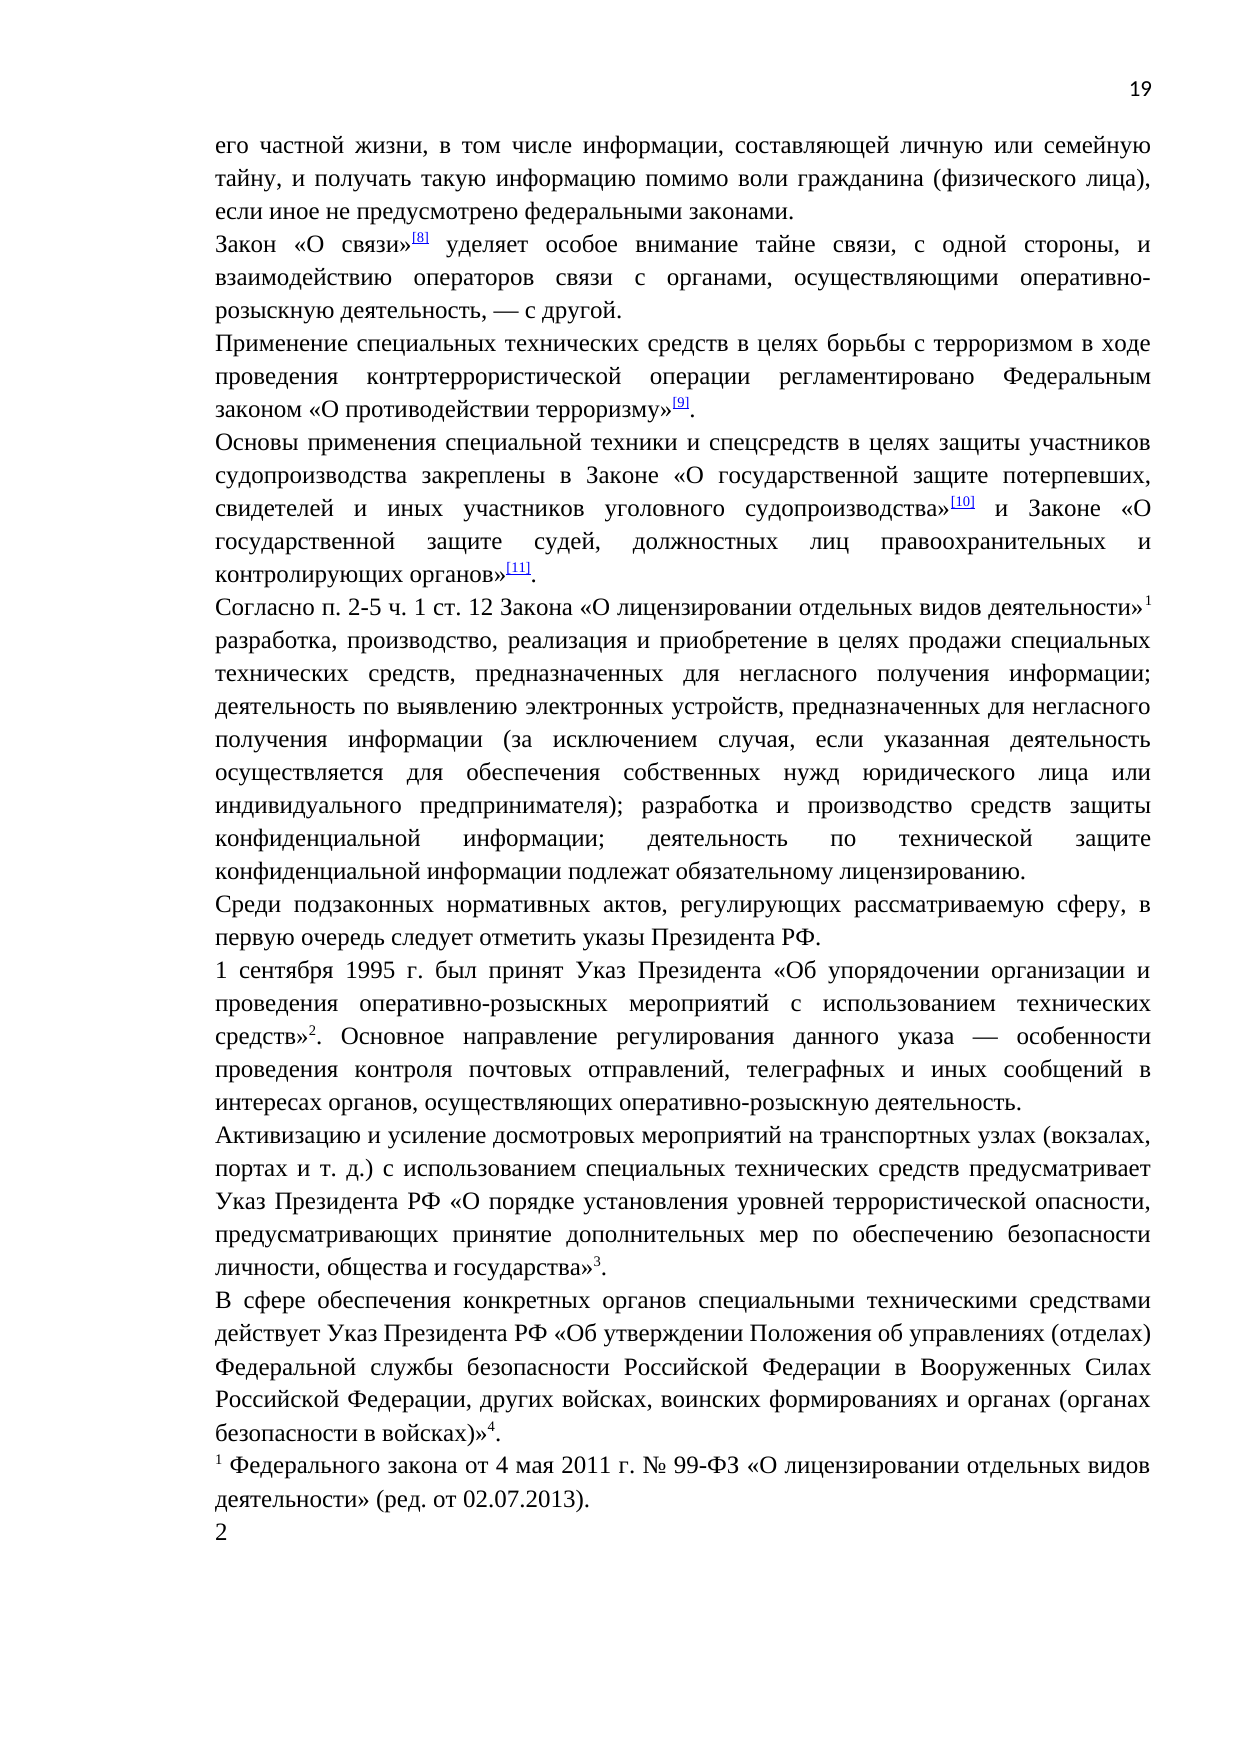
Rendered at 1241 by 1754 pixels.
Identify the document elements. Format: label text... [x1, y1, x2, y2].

text 2 [215, 1517, 1152, 1545]
text Применение специальных технических средств в целях борьбы с терроризмом в ходе проведения контртеррористической операции регламентировано Федеральным законом «О противодействии терроризму»[9]. [215, 328, 1152, 423]
text Среди подзаконных нормативных актов, регулирующих рассматриваемую сферу, в первую очередь следует отметить указы Президента РФ. [215, 889, 1152, 951]
text Закон «О связи»[8] уделяет особое внимание тайне связи, с одной стороны, и взаимодействию операторов связи с органами, осуществляющими оперативно-розыскную деятельность, — с другой. [215, 229, 1152, 324]
text Согласно п. 2-5 ч. 1 ст. 12 Закона «О лицензировании отдельных видов деятельности»1 разработка, производство, реализация и приобретение в целях продажи специальных технических средств, предназначенных для негласного получения информации; деятельность по выявлению электронных устройств, предназначенных для негласного получения информации (за исключением случая, если указанная деятельность осуществляется для обеспечения собственных нужд юридического лица или индивидуального предпринимателя); разработка и производство средств защиты конфиденциальной информации; деятельность по технической защите конфиденциальной информации подлежат обязательному лицензированию. [215, 592, 1152, 885]
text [215, 130, 1152, 224]
text 1 сентября 1995 г. был принят Указ Президента «Об упорядочении организации и проведения оперативно-розыскных мероприятий с использованием технических средств»2. Основное направление регулирования данного указа — особенности проведения контроля почтовых отправлений, телеграфных и иных сообщений в интересах органов, осуществляющих оперативно-розыскную деятельность. [215, 955, 1152, 1116]
text Основы применения специальной техники и спецсредств в целях защиты участников судопроизводства закреплены в Законе «О государственной защите потерпевших, свидетелей и иных участников уголовного судопроизводства»[10] и Законе «О государственной защите судей, должностных лиц правоохранительных и контролирующих органов»[11]. [215, 427, 1152, 588]
text 1 Федерального закона от 4 мая 2011 г. № 99-ФЗ «О лицензировании отдельных видов деятельности» (ред. от 02.07.2013). [215, 1451, 1152, 1512]
text В сфере обеспечения конкретных органов специальными техническими средствами действует Указ Президента РФ «Об утверждении Положения об управлениях (отделах) Федеральной службы безопасности Российской Федерации в Вооруженных Силах Российской Федерации, других войсках, воинских формированиях и органах (органах безопасности в войсках)»4. [215, 1286, 1152, 1446]
text Активизацию и усиление досмотровых мероприятий на транспортных узлах (вокзалах, портах и т. д.) с использованием специальных технических средств предусматривает Указ Президента РФ «О порядке установления уровней террористической опасности, предусматривающих принятие дополнительных мер по обеспечению безопасности личности, общества и государства»3. [215, 1120, 1152, 1281]
